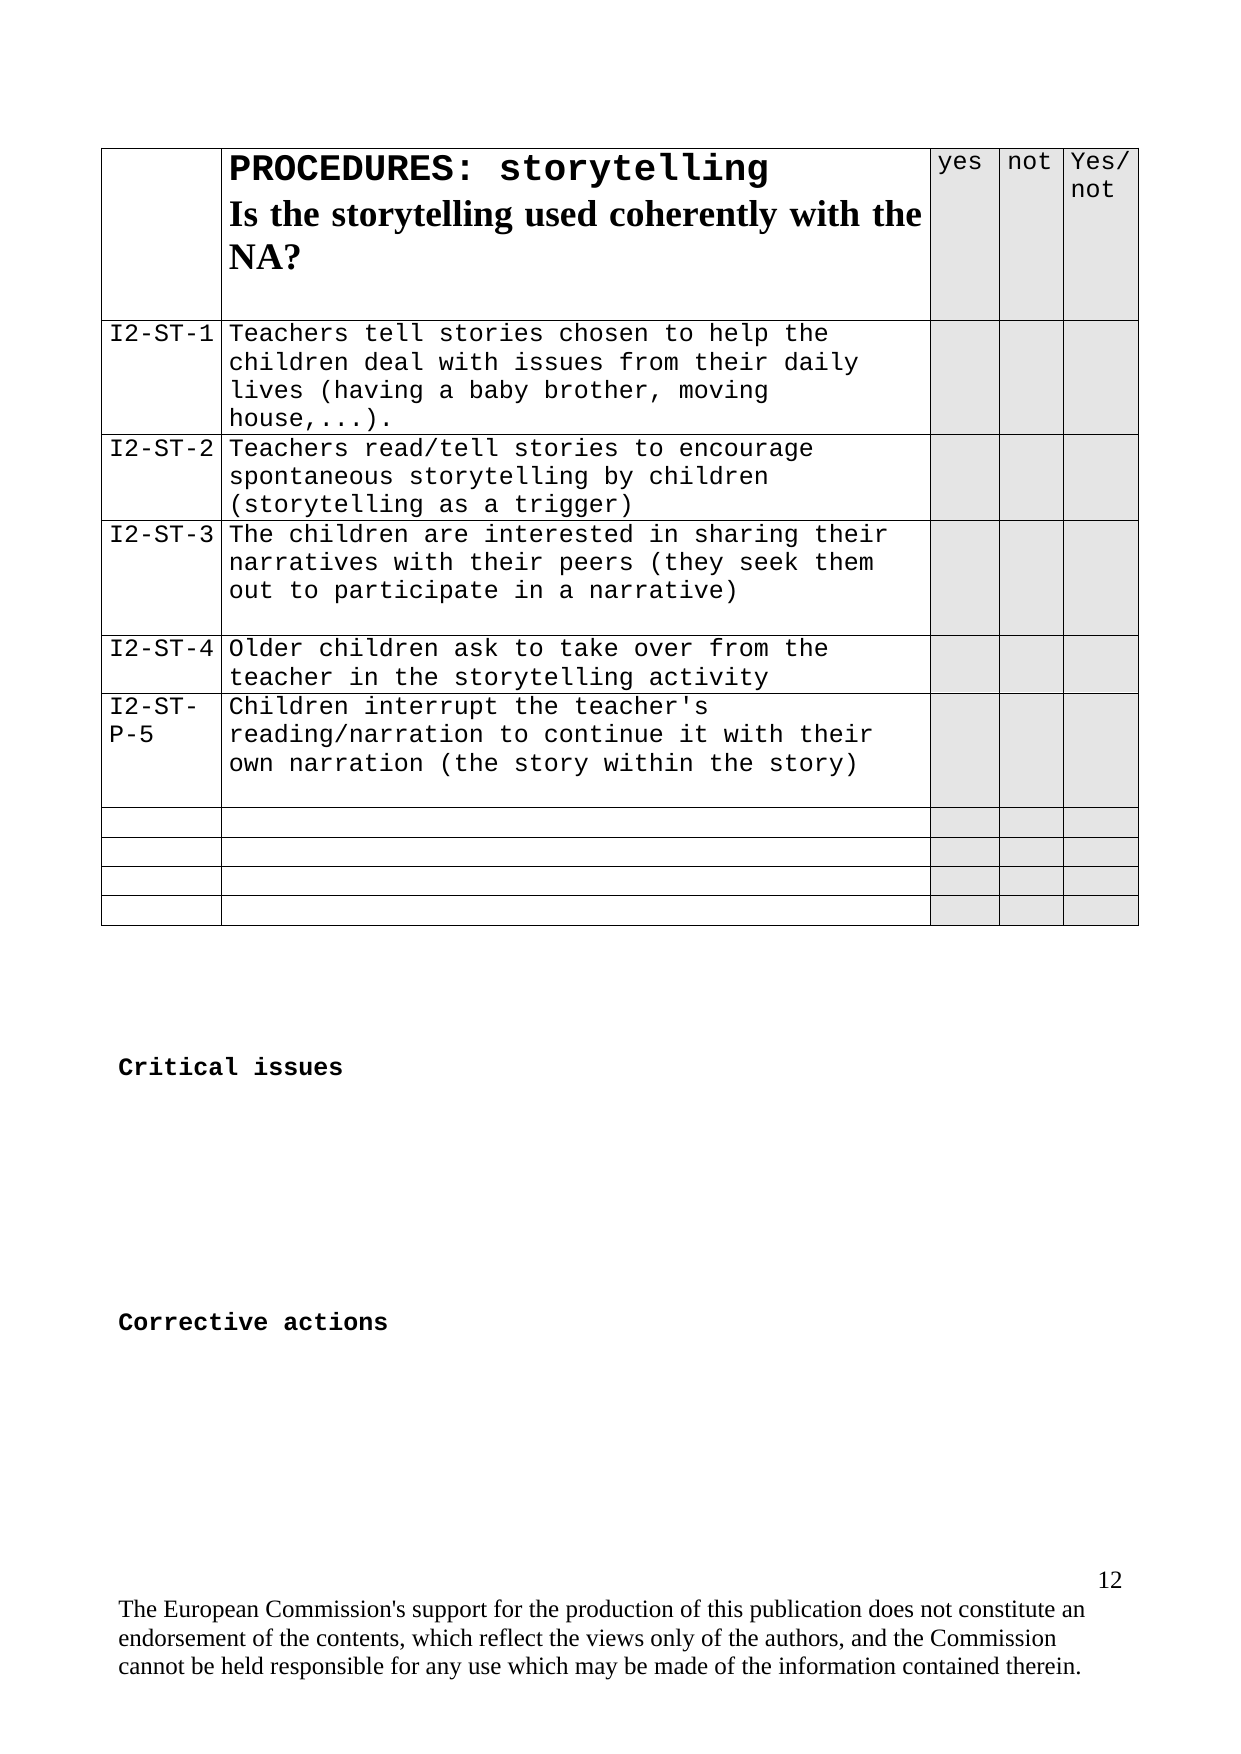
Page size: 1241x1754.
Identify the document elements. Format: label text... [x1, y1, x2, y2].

table_cell I2-ST-2 [102, 435, 221, 520]
table_cell [1000, 694, 1063, 807]
table_cell [1064, 694, 1138, 807]
table_cell Teachers read/tell stories to encourage spontaneous storytelling by children (storytelling as a trigger) [222, 435, 930, 520]
table_cell [1064, 838, 1138, 866]
table_cell [1064, 521, 1138, 635]
table_cell [222, 867, 930, 895]
table_cell [1000, 867, 1063, 895]
table_cell [102, 867, 221, 895]
table_cell Older children ask to take over from the teacher in the storytelling activity [222, 636, 930, 692]
table_cell Children interrupt the teacher's reading/narration to continue it with their own narration (the story within the story) [222, 694, 930, 807]
table_cell Teachers tell stories chosen to help the children deal with issues from their daily lives (having a baby brother, moving house,...). [222, 321, 930, 434]
table_cell The children are interested in sharing their narratives with their peers (they seek them out to participate in a narrative) [222, 521, 930, 635]
table_cell [102, 838, 221, 866]
table_cell [1064, 896, 1138, 925]
table_cell I2-ST-3 [102, 521, 221, 635]
table_header Procedures: storytelling Is the storytelling used coherently with the NA? [222, 149, 930, 320]
table_cell [931, 636, 999, 692]
text Critical issues [118, 1055, 1122, 1083]
table_cell [1064, 321, 1138, 434]
table_cell [931, 321, 999, 434]
table_cell [931, 867, 999, 895]
table_cell [931, 838, 999, 866]
table_cell [222, 808, 930, 837]
table_cell [222, 838, 930, 866]
table_cell [1064, 808, 1138, 837]
table_cell [931, 435, 999, 520]
table_cell [1000, 808, 1063, 837]
table_cell [931, 896, 999, 925]
table_cell [1000, 521, 1063, 635]
table_cell [931, 808, 999, 837]
table_cell [1000, 636, 1063, 692]
table_cell [1064, 435, 1138, 520]
table_cell I2-ST-P-5 [102, 694, 221, 807]
table_cell [1000, 435, 1063, 520]
text Corrective actions [118, 1310, 1122, 1338]
table_cell [931, 521, 999, 635]
table_cell I2-ST-4 [102, 636, 221, 692]
table_cell I2-ST-1 [102, 321, 221, 434]
table_cell [931, 694, 999, 807]
table_cell [102, 896, 221, 925]
table_header yes [931, 149, 999, 320]
table_header Yes/not [1064, 149, 1138, 320]
table_cell [1064, 867, 1138, 895]
table_cell [1000, 321, 1063, 434]
table_header [102, 149, 221, 320]
table_cell [102, 808, 221, 837]
table_cell [1000, 896, 1063, 925]
table_cell [1000, 838, 1063, 866]
table_cell [1064, 636, 1138, 692]
table_cell [222, 896, 930, 925]
table_header not [1000, 149, 1063, 320]
